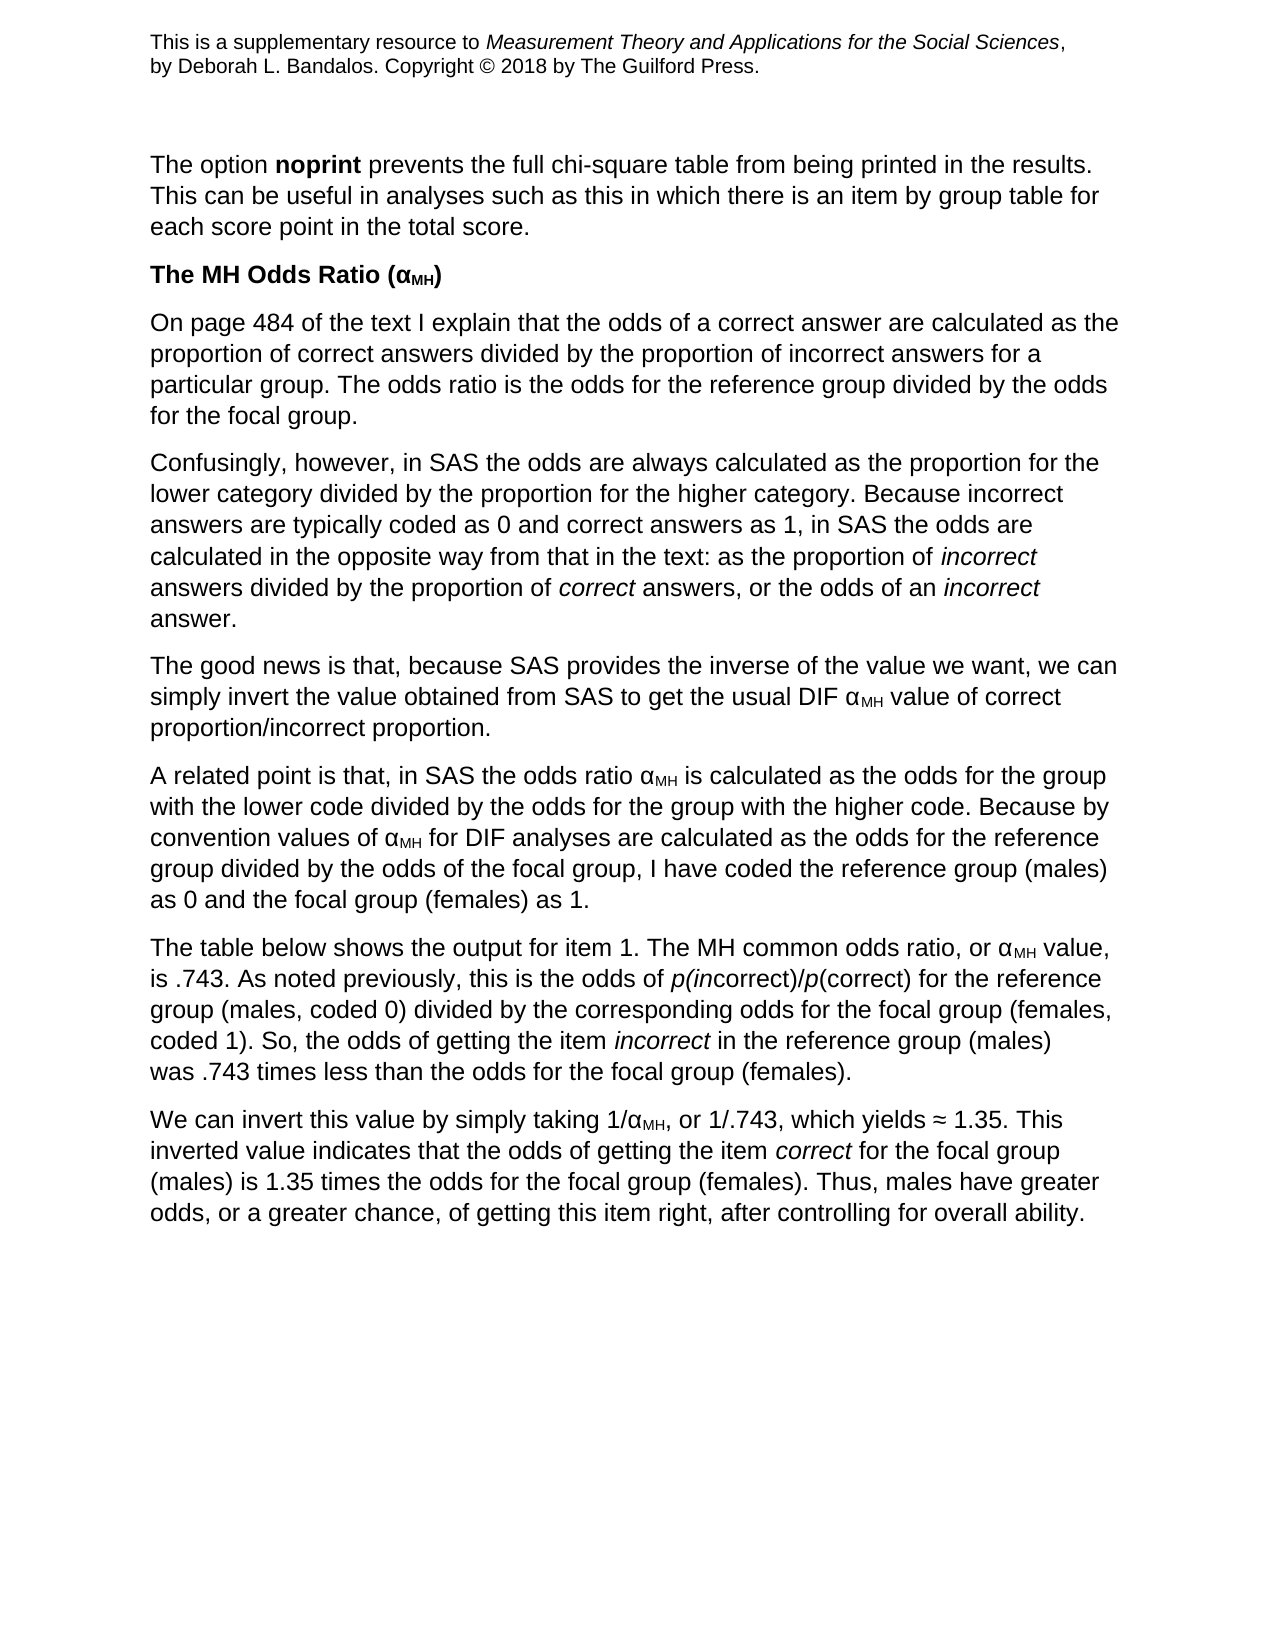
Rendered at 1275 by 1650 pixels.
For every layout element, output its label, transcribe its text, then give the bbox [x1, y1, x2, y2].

text Confusingly, however, in SAS the odds are always calculated as the proportion for the lower category divided by the proportion for the higher category. Because incorrect answers are typically coded as 0 and correct answers as 1, in SAS the odds are calculated in the opposite way from that in the text: as the proportion of incorrect answers divided by the proportion of correct answers, or the odds of an incorrect answer. [150, 448, 1125, 632]
text We can invert this value by simply taking 1/αMH, or 1/.743, which yields ≈ 1.35. This inverted value indicates that the odds of getting the item correct for the focal group (males) is 1.35 times the odds for the focal group (females). Thus, males have greater odds, or a greater chance, of getting this item right, after controlling for overall ability. [150, 1105, 1125, 1227]
text The good news is that, because SAS provides the inverse of the value we want, we can simply invert the value obtained from SAS to get the usual DIF αMH value of correct proportion/incorrect proportion. [150, 651, 1125, 742]
text A related point is that, in SAS the odds ratio αMH is calculated as the odds for the group with the lower code divided by the odds for the group with the higher code. Because by convention values of αMH for DIF analyses are calculated as the odds for the reference group divided by the odds of the focal group, I have coded the reference group (males) as 0 and the focal group (females) as 1. [150, 761, 1125, 914]
text On page 484 of the text I explain that the odds of a correct answer are calculated as the proportion of correct answers divided by the proportion of incorrect answers for a particular group. The odds ratio is the odds for the reference group divided by the odds for the focal group. [150, 307, 1125, 429]
text The option noprint prevents the full chi-square table from being printed in the results. This can be useful in analyses such as this in which there is an item by group table for each score point in the total score. [150, 150, 1125, 241]
text The table below shows the output for item 1. The MH common odds ratio, or αMH value, is .743. As noted previously, this is the odds of p(incorrect)/p(correct) for the reference group (males, coded 0) divided by the corresponding odds for the focal group (females, coded 1). So, the odds of getting the item incorrect in the reference group (males) was .743 times less than the odds for the focal group (females). [150, 933, 1125, 1086]
text The MH Odds Ratio (αMH) [150, 260, 1125, 288]
